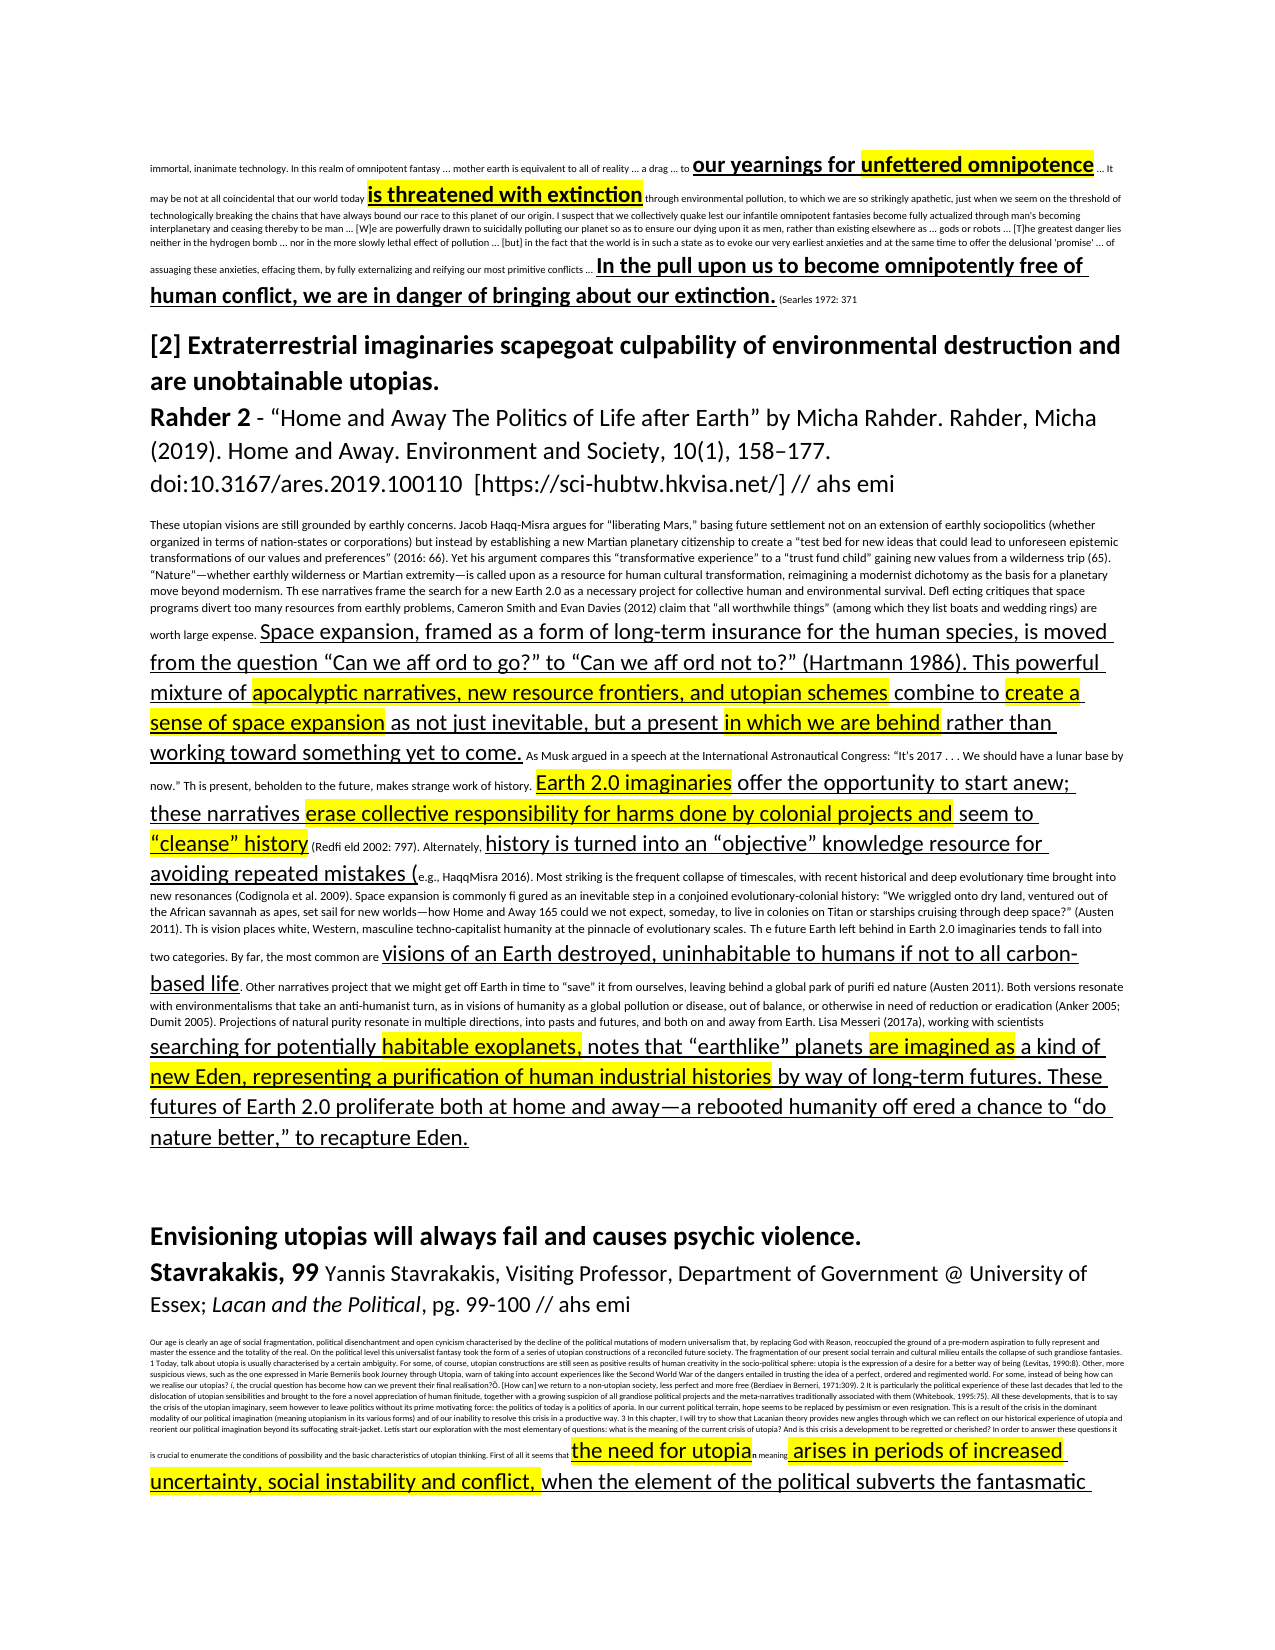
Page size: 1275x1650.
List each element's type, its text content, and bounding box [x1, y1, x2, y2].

text Rahder 2 - “Home and Away The Politics of Life after Earth” by Micha Rahder. Rahder, Micha (2019). Home and Away. Environment and Society, 10(1), 158–177. doi:10.3167/ares.2019.100110 [https://sci-hubtw.hkvisa.net/] // ahs emi [150, 400, 1125, 498]
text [150, 150, 1125, 309]
text Stavrakakis, 99 Yannis Stavrakakis, Visiting Professor, Department of Government @ University of Essex; Lacan and the Political, pg. 99-100 // ahs emi [150, 1255, 1125, 1318]
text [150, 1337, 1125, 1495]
text These utopian visions are still grounded by earthly concerns. Jacob Haqq-Misra argues for “liberating Mars,” basing future settlement not on an extension of earthly sociopolitics (whether organized in terms of nation-states or corporations) but instead by establishing a new Martian planetary citizenship to create a “test bed for new ideas that could lead to unforeseen epistemic transformations of our values and preferences” (2016: 66). Yet his argument compares this “transformative experience” to a “trust fund child” gaining new values from a wilderness trip (65). “Nature”—whether earthly wilderness or Martian extremity—is called upon as a resource for human cultural transformation, reimagining a modernist dichotomy as the basis for a planetary move beyond modernism. Th ese narratives frame the search for a new Earth 2.0 as a necessary project for collective human and environmental survival. Defl ecting critiques that space programs divert too many resources from earthly problems, Cameron Smith and Evan Davies (2012) claim that “all worthwhile things” (among which they list boats and wedding rings) are worth large expense. Space expansion, framed as a form of long-term insurance for the human species, is moved from the question “Can we aff ord to go?” to “Can we aff ord not to?” (Hartmann 1986). This powerful mixture of apocalyptic narratives, new resource frontiers, and utopian schemes combine to create a sense of space expansion as not just inevitable, but a present in which we are behind rather than working toward something yet to come. As Musk argued in a speech at the International Astronautical Congress: “It’s 2017 . . . We should have a lunar base by now.” Th is present, beholden to the future, makes strange work of history. Earth 2.0 imaginaries offer the opportunity to start anew; these narratives erase collective responsibility for harms done by colonial projects and seem to “cleanse” history (Redfi eld 2002: 797). Alternately, history is turned into an “objective” knowledge resource for avoiding repeated mistakes (e.g., HaqqMisra 2016). Most striking is the frequent collapse of timescales, with recent historical and deep evolutionary time brought into new resonances (Codignola et al. 2009). Space expansion is commonly fi gured as an inevitable step in a conjoined evolutionary-colonial history: “We wriggled onto dry land, ventured out of the African savannah as apes, set sail for new worlds—how Home and Away 165 could we not expect, someday, to live in colonies on Titan or starships cruising through deep space?” (Austen 2011). Th is vision places white, Western, masculine techno-capitalist humanity at the pinnacle of evolutionary scales. Th e future Earth left behind in Earth 2.0 imaginaries tends to fall into two categories. By far, the most common are visions of an Earth destroyed, uninhabitable to humans if not to all carbon-based life. Other narratives project that we might get off Earth in time to “save” it from ourselves, leaving behind a global park of purifi ed nature (Austen 2011). Both versions resonate with environmentalisms that take an anti-humanist turn, as in visions of humanity as a global pollution or disease, out of balance, or otherwise in need of reduction or eradication (Anker 2005; Dumit 2005). Projections of natural purity resonate in multiple directions, into pasts and futures, and both on and away from Earth. Lisa Messeri (2017a), working with scientists searching for potentially habitable exoplanets, notes that “earthlike” planets are imagined as a kind of new Eden, representing a purification of human industrial histories by way of long-term futures. These futures of Earth 2.0 proliferate both at home and away—a rebooted humanity off ered a chance to “do nature better,” to recapture Eden. [150, 518, 1125, 1151]
subtitle [2] Extraterrestrial imaginaries scapegoat culpability of environmental destruction and are unobtainable utopias. [150, 328, 1125, 397]
subtitle Envisioning utopias will always fail and causes psychic violence. [150, 1219, 1125, 1252]
